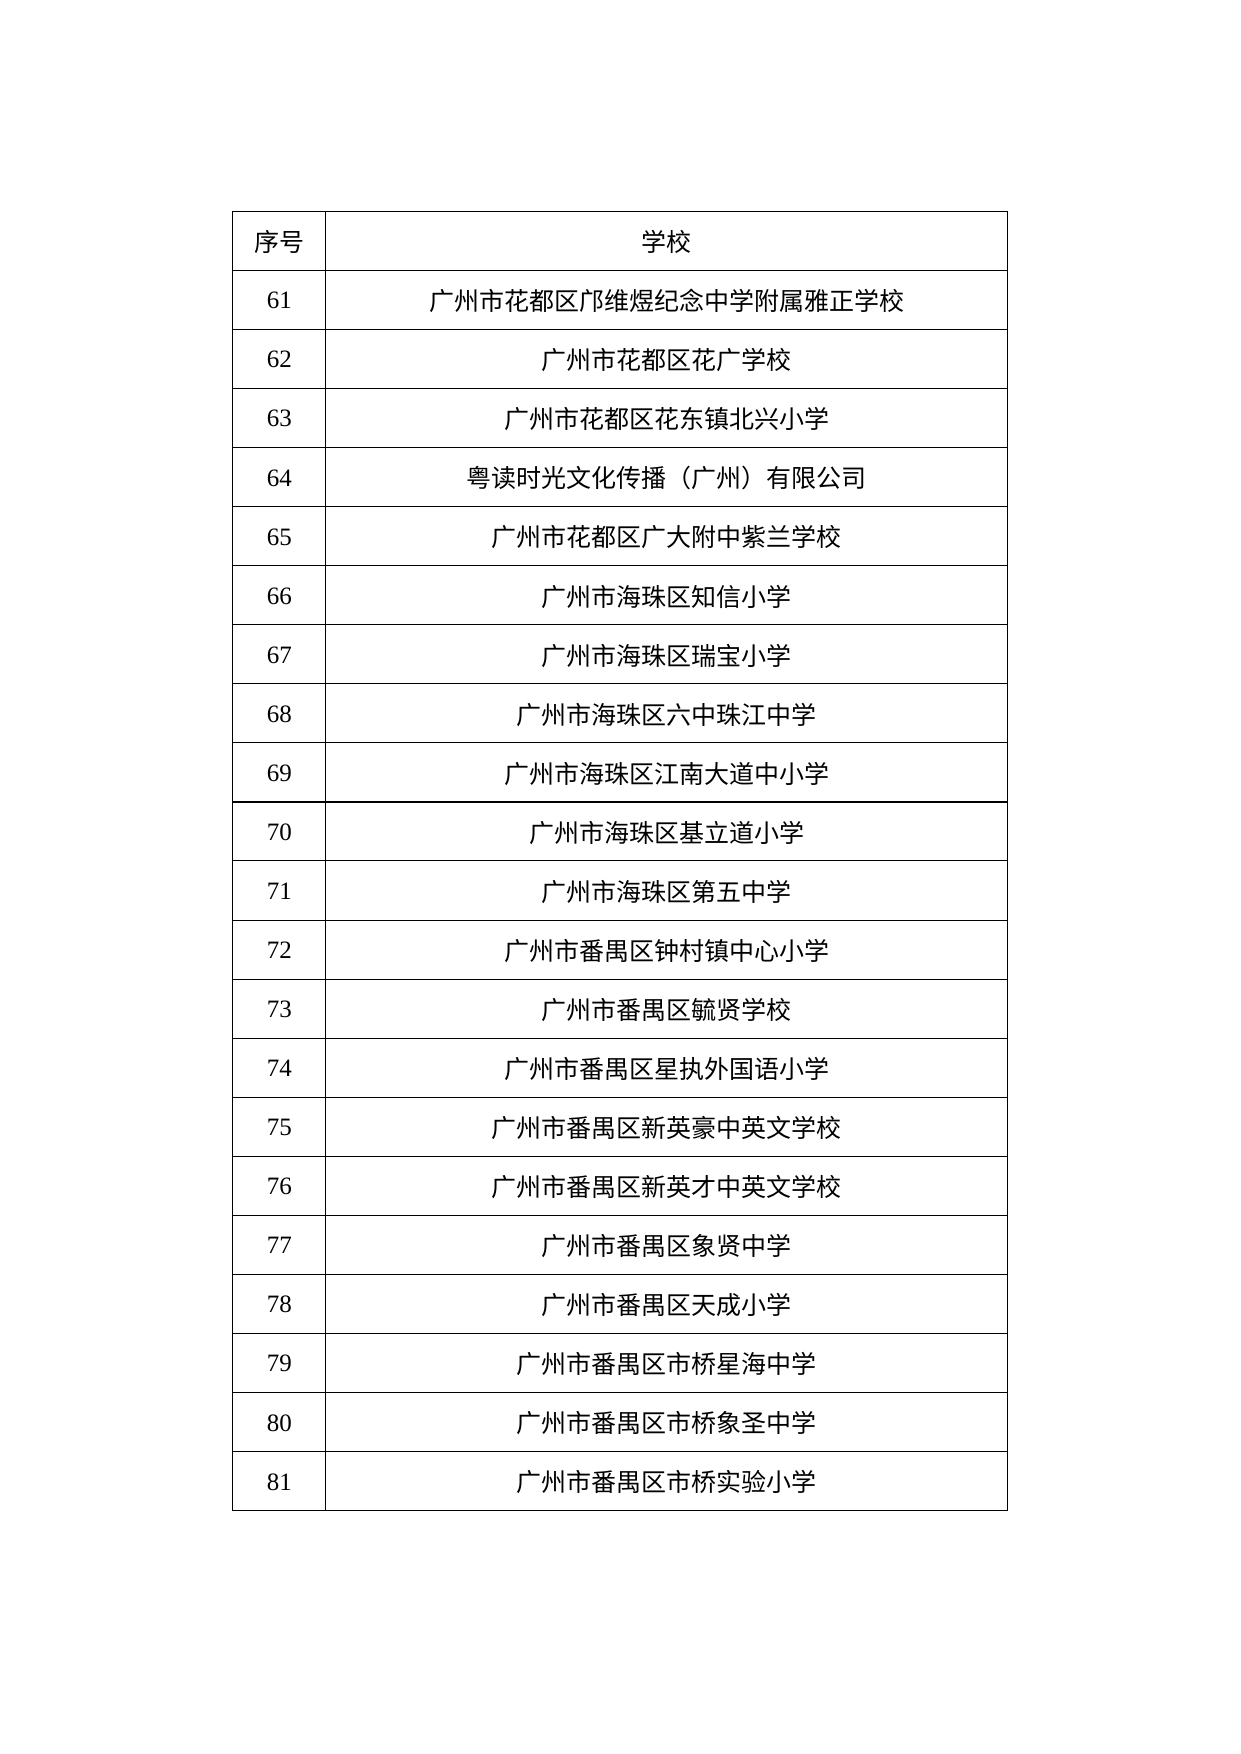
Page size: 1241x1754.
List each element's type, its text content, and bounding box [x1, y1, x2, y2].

table_cell 69 [233, 743, 325, 801]
table_cell 广州市番禺区市桥象圣中学 [326, 1393, 1007, 1451]
table_cell 广州市海珠区瑞宝小学 [326, 625, 1007, 683]
table_cell 广州市番禺区毓贤学校 [326, 980, 1007, 1038]
table_cell 广州市海珠区基立道小学 [326, 803, 1007, 860]
table_cell 67 [233, 625, 325, 683]
table_cell 66 [233, 566, 325, 624]
table_cell 68 [233, 684, 325, 742]
table_cell 73 [233, 980, 325, 1038]
table_cell 序号 [233, 212, 325, 270]
table_cell 64 [233, 448, 325, 506]
table_cell 77 [233, 1216, 325, 1274]
table_cell 75 [233, 1098, 325, 1156]
table_cell 63 [233, 389, 325, 447]
table_cell 学校 [326, 212, 1007, 270]
table_cell 70 [233, 803, 325, 860]
table_cell 广州市番禺区象贤中学 [326, 1216, 1007, 1274]
table_cell 广州市花都区花东镇北兴小学 [326, 389, 1007, 447]
table_cell 72 [233, 921, 325, 978]
table_cell 62 [233, 330, 325, 388]
table_cell 广州市番禺区星执外国语小学 [326, 1039, 1007, 1097]
table_cell 76 [233, 1157, 325, 1215]
table_cell 广州市番禺区天成小学 [326, 1275, 1007, 1333]
table_cell 广州市番禺区新英豪中英文学校 [326, 1098, 1007, 1156]
table_cell 广州市花都区花广学校 [326, 330, 1007, 388]
table_cell 78 [233, 1275, 325, 1333]
table_cell 广州市番禺区钟村镇中心小学 [326, 921, 1007, 978]
table_cell 广州市花都区广大附中紫兰学校 [326, 507, 1007, 565]
table_cell 61 [233, 271, 325, 329]
table_cell 81 [233, 1452, 325, 1510]
table_cell 74 [233, 1039, 325, 1097]
table_cell 广州市番禺区市桥星海中学 [326, 1334, 1007, 1392]
table_cell 广州市番禺区新英才中英文学校 [326, 1157, 1007, 1215]
table_cell 71 [233, 861, 325, 919]
table_cell 广州市海珠区江南大道中小学 [326, 743, 1007, 801]
table_cell 广州市海珠区六中珠江中学 [326, 684, 1007, 742]
table_cell 79 [233, 1334, 325, 1392]
table_cell 广州市海珠区知信小学 [326, 566, 1007, 624]
table_cell 广州市番禺区市桥实验小学 [326, 1452, 1007, 1510]
table_cell 粤读时光文化传播（广州）有限公司 [326, 448, 1007, 506]
table_cell 广州市花都区邝维煜纪念中学附属雅正学校 [326, 271, 1007, 329]
table_cell 广州市海珠区第五中学 [326, 861, 1007, 919]
table_cell 65 [233, 507, 325, 565]
table_cell 80 [233, 1393, 325, 1451]
